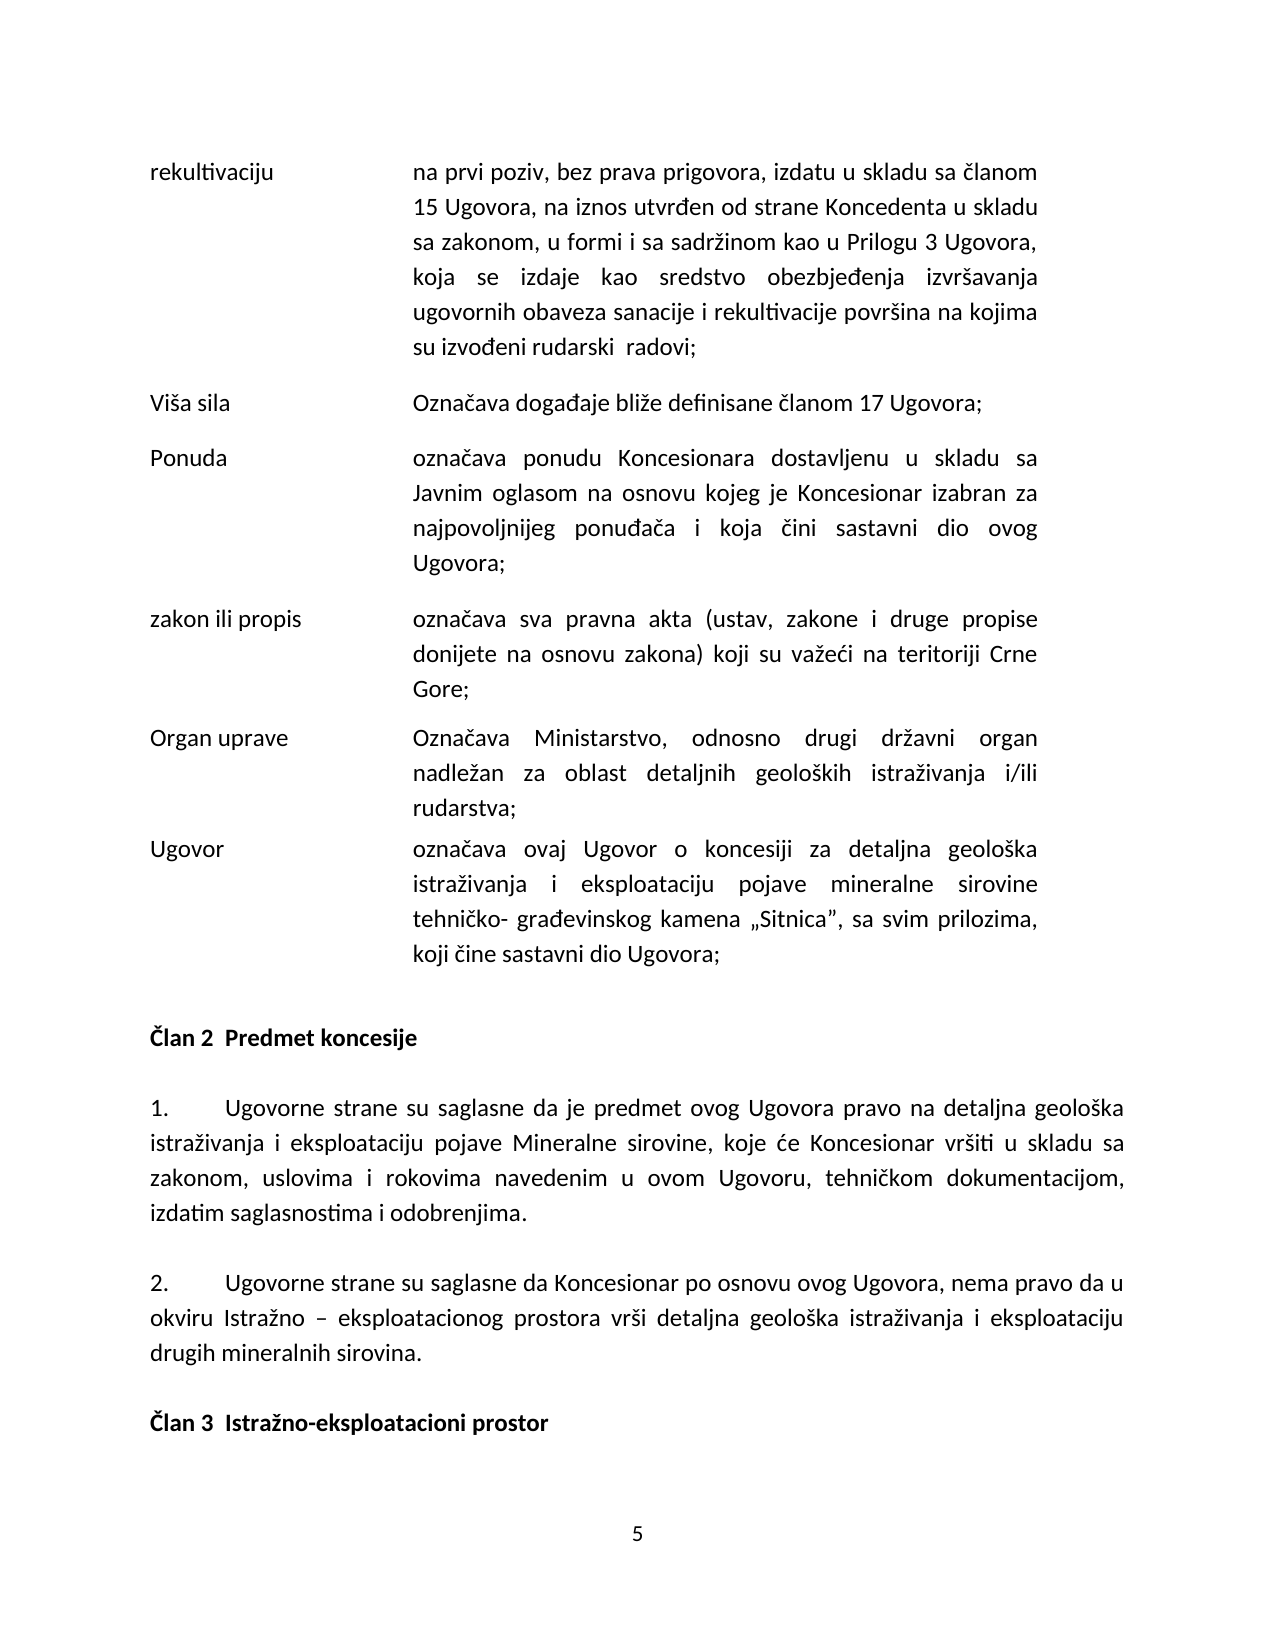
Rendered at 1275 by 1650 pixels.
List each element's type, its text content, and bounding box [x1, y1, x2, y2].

table_cell označava ponudu Koncesionara dostavljenu u skladu sa Javnim oglasom na osnovu kojeg je Koncesionar izabran za najpovoljnijeg ponuđača i koja čini sastavni dio ovog Ugovora; [401, 436, 1050, 597]
table_cell Označava Ministarstvo, odnosno drugi državni organ nadležan za oblast detaljnih geoloških istraživanja i/ili rudarstva; [401, 723, 1050, 827]
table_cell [401, 150, 1050, 381]
table_cell Organ uprave [139, 723, 401, 827]
list Istražno-eksploatacioni prostor [150, 1407, 1125, 1438]
table_cell Ugovor [139, 827, 401, 987]
table_cell Označava događaje bliže definisane članom 17 Ugovora; [401, 381, 1050, 436]
list Predmet koncesije [150, 1022, 1125, 1053]
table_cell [139, 150, 401, 381]
table_cell Viša sila [139, 381, 401, 436]
table_cell označava ovaj Ugovor o koncesiji za detaljna geološka istraživanja i eksploataciju pojave mineralne sirovine tehničko- građevinskog kamena „Sitnica”, sa svim prilozima, koji čine sastavni dio Ugovora; [401, 827, 1050, 987]
table_cell označava sva pravna akta (ustav, zakone i druge propise donijete na osnovu zakona) koji su važeći na teritoriji Crne Gore; [401, 597, 1050, 722]
list Ugovorne strane su saglasne da Koncesionar po osnovu ovog Ugovora, nema pravo da u okviru Istražno – eksploatacionog prostora vrši detaljna geološka istraživanja i eksploataciju drugih mineralnih sirovina. [150, 1267, 1125, 1368]
list Ugovorne strane su saglasne da je predmet ovog Ugovora pravo na detaljna geološka istraživanja i eksploataciju pojave Mineralne sirovine, koje će Koncesionar vršiti u skladu sa zakonom, uslovima i rokovima navedenim u ovom Ugovoru, tehničkom dokumentacijom, izdatim saglasnostima i odobrenjima. [150, 1092, 1125, 1228]
table_cell zakon ili propis [139, 597, 401, 722]
table_cell Ponuda [139, 436, 401, 597]
